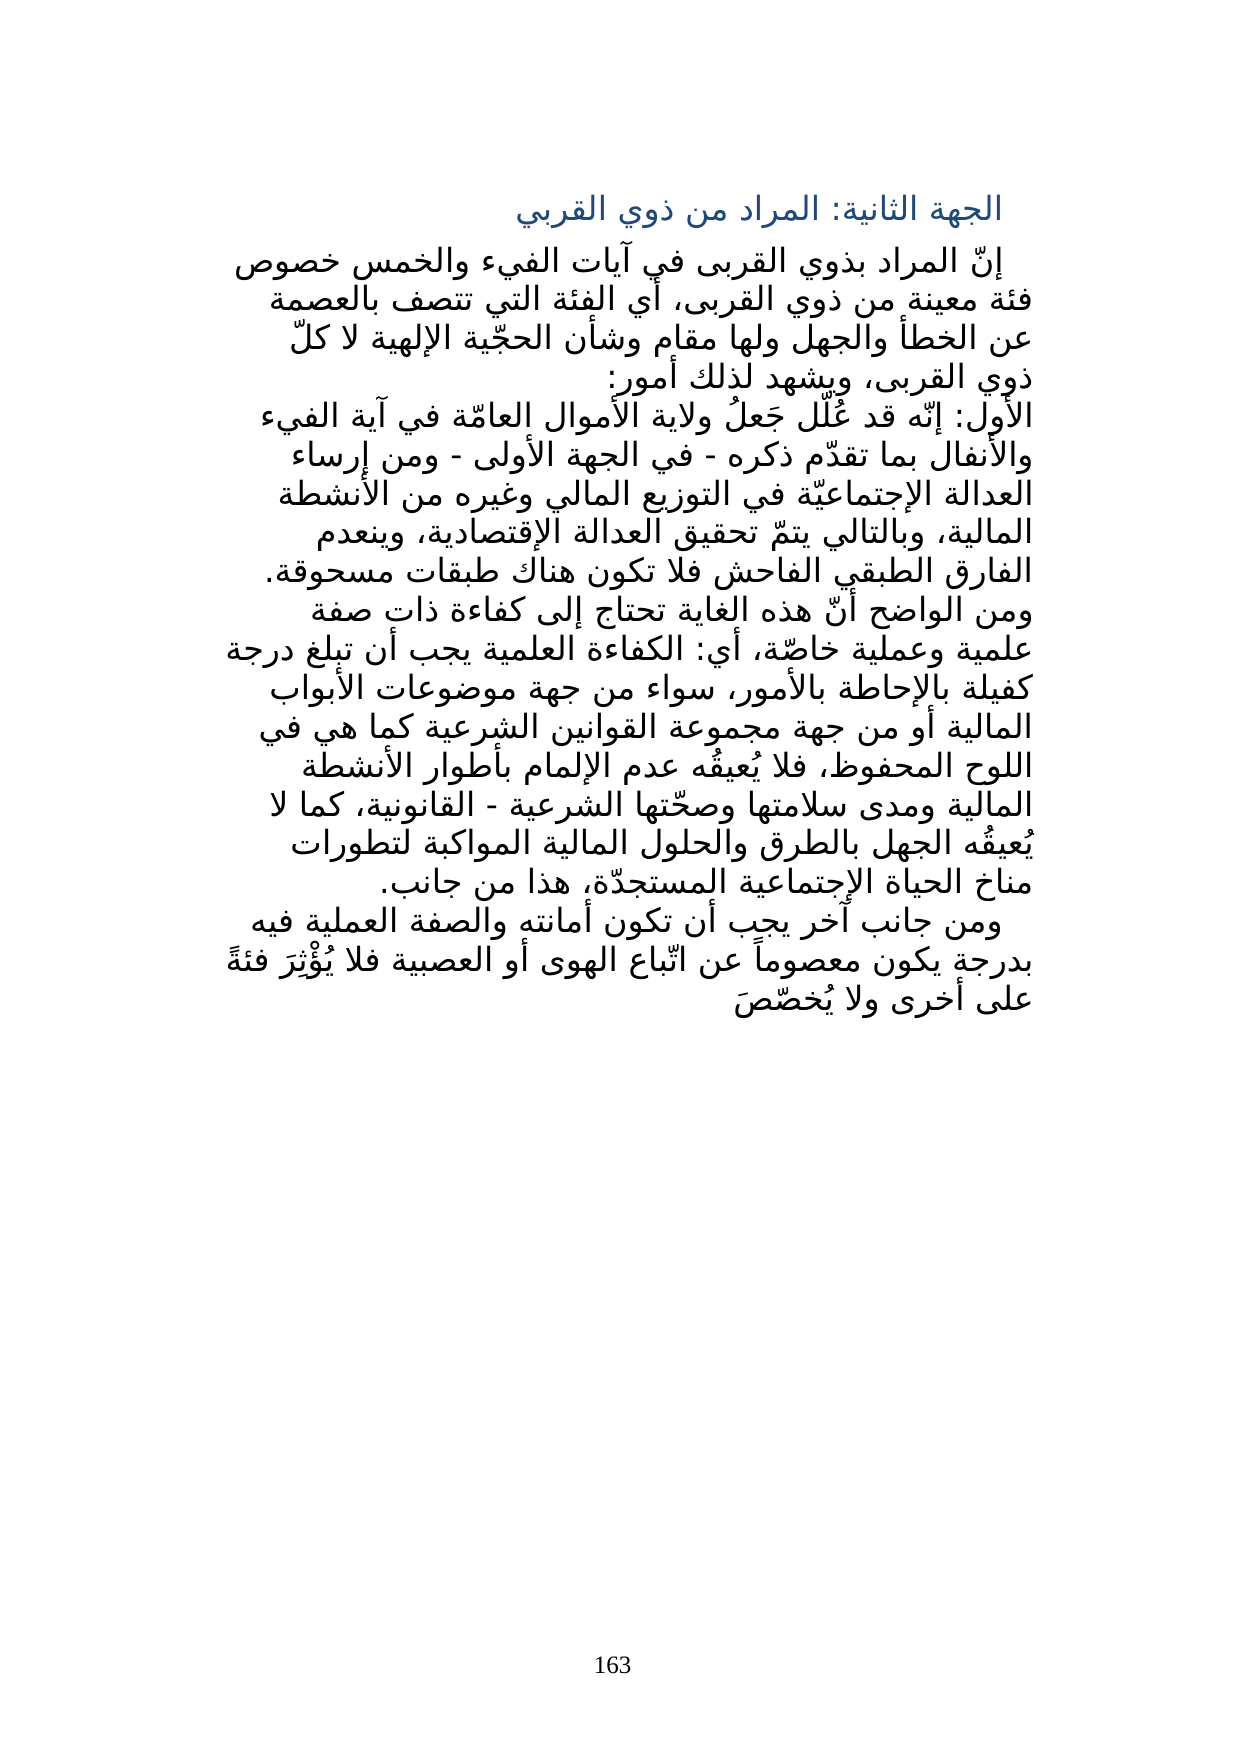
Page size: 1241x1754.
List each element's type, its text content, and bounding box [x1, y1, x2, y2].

text الأول: إنّه قد عُلّل جَعلُ ولاية الأموال العامّة في آية الفيء والأنفال بما تقدّم ذكره - في الجهة الأولى - ومن إرساء العدالة الإجتماعيّة في التوزيع المالي وغيره من الأنشطة المالية، وبالتالي يتمّ تحقيق العدالة الإقتصادية، وينعدم الفارق الطبقي الفاحش فلا تكون هناك طبقات مسحوقة. [222, 396, 1033, 591]
text ومن الواضح أنّ هذه الغاية تحتاج إلى كفاءة ذات صفة علمية وعملية خاصّة، أي: الكفاءة العلمية يجب أن تبلغ درجة كفيلة بالإحاطة بالأمور، سواء من جهة موضوعات الأبواب المالية أو من جهة مجموعة القوانين الشرعية كما هي في اللوح المحفوظ، فلا يُعيقُه عدم الإلمام بأطوار الأنشطة المالية ومدى سلامتها وصحّتها الشرعية - القانونية، كما لا يُعيقُه الجهل بالطرق والحلول المالية المواكبة لتطورات مناخ الحياة الإجتماعية المستجدّة، هذا من جانب. [222, 591, 1033, 902]
text ومن جانب آخر يجب أن تكون أمانته والصفة العملية فيه بدرجة يكون معصوماً عن اتّباع الهوى أو العصبية فلا يُؤْثِرَ فئةً على أخرى ولا يُخصّصَ [222, 902, 1033, 1018]
subtitle الجهة الثانية: المراد من ذوي القربي [222, 190, 1033, 228]
text إنّ المراد بذوي القربى في آيات الفيء والخمس خصوص فئة معينة من ذوي القربى، أي الفئة التي تتصف بالعصمة عن الخطأ والجهل ولها مقام وشأن الحجّية الإلهية لا كلّ ذوي القربى، ويشهد لذلك أمور: [222, 241, 1033, 396]
